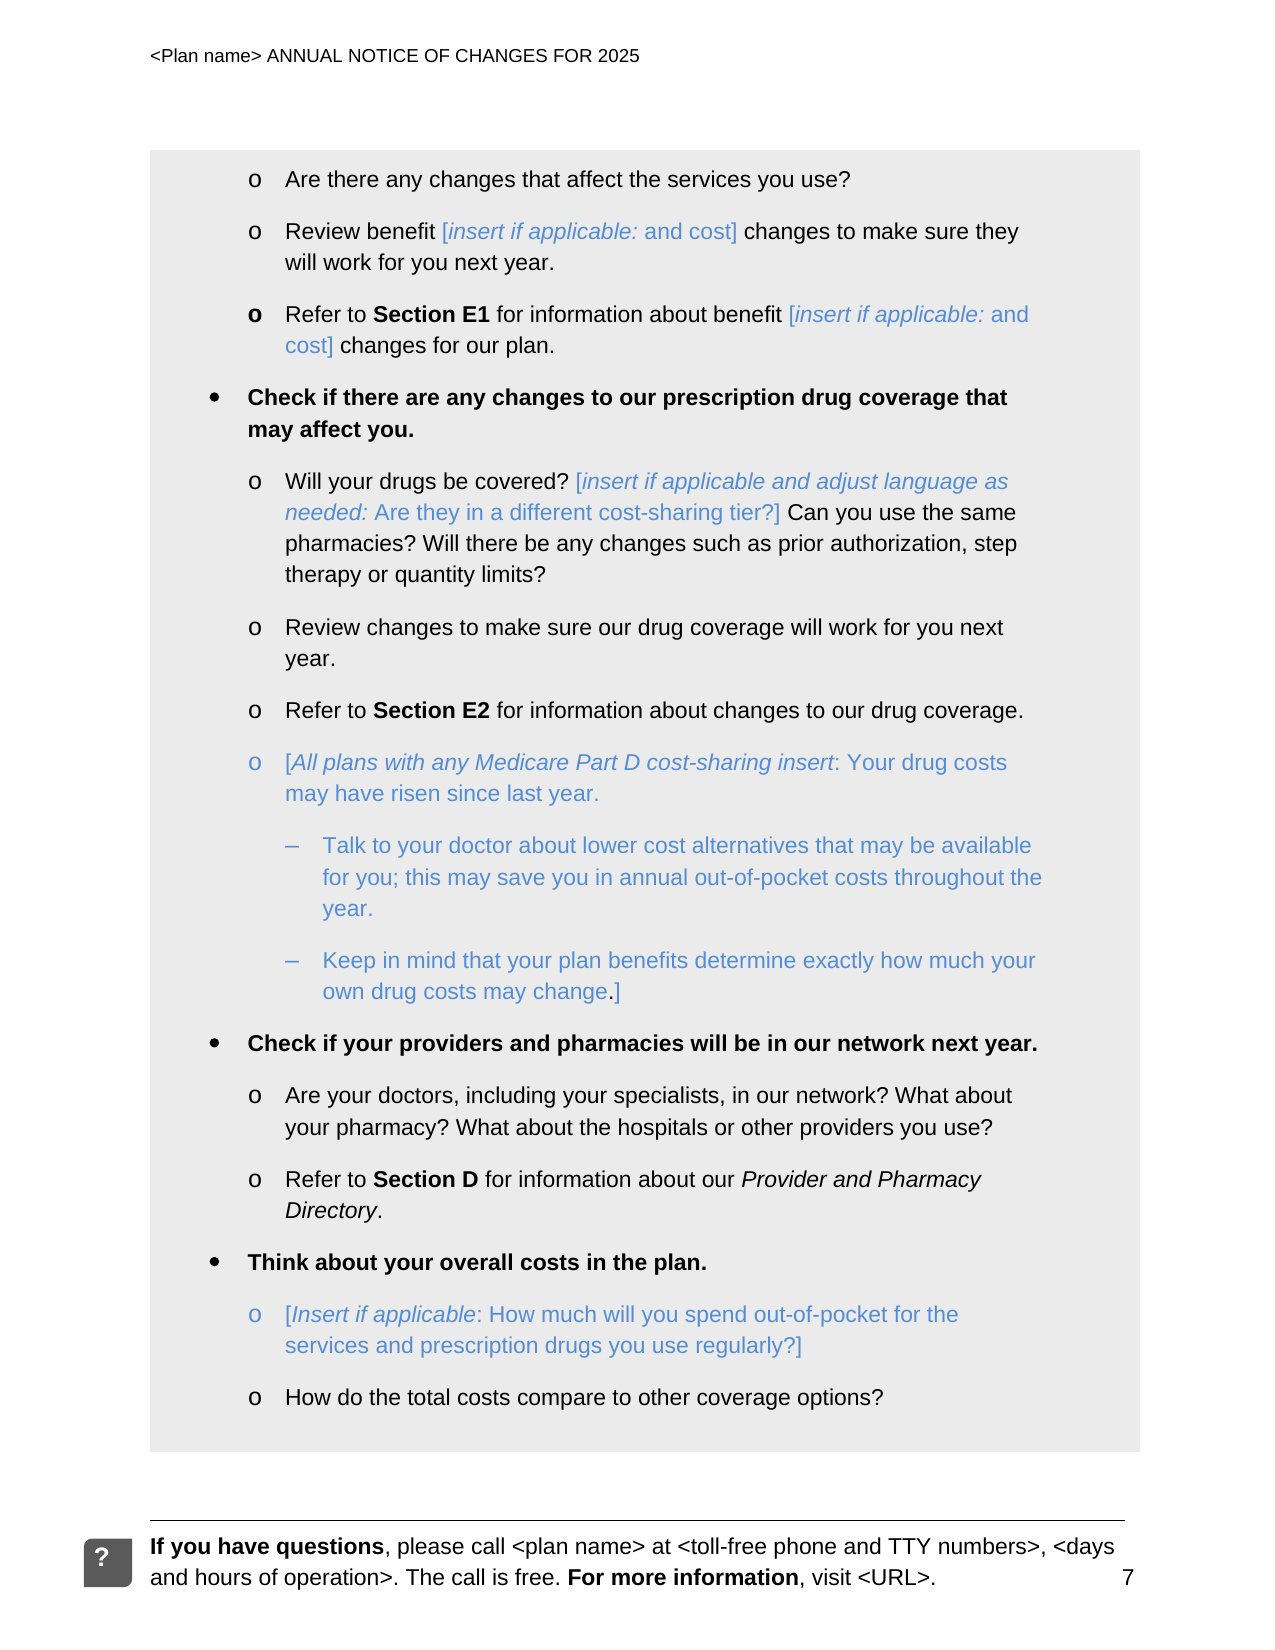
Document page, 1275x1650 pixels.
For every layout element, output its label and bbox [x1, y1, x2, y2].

table_cell [150, 150, 1140, 1452]
